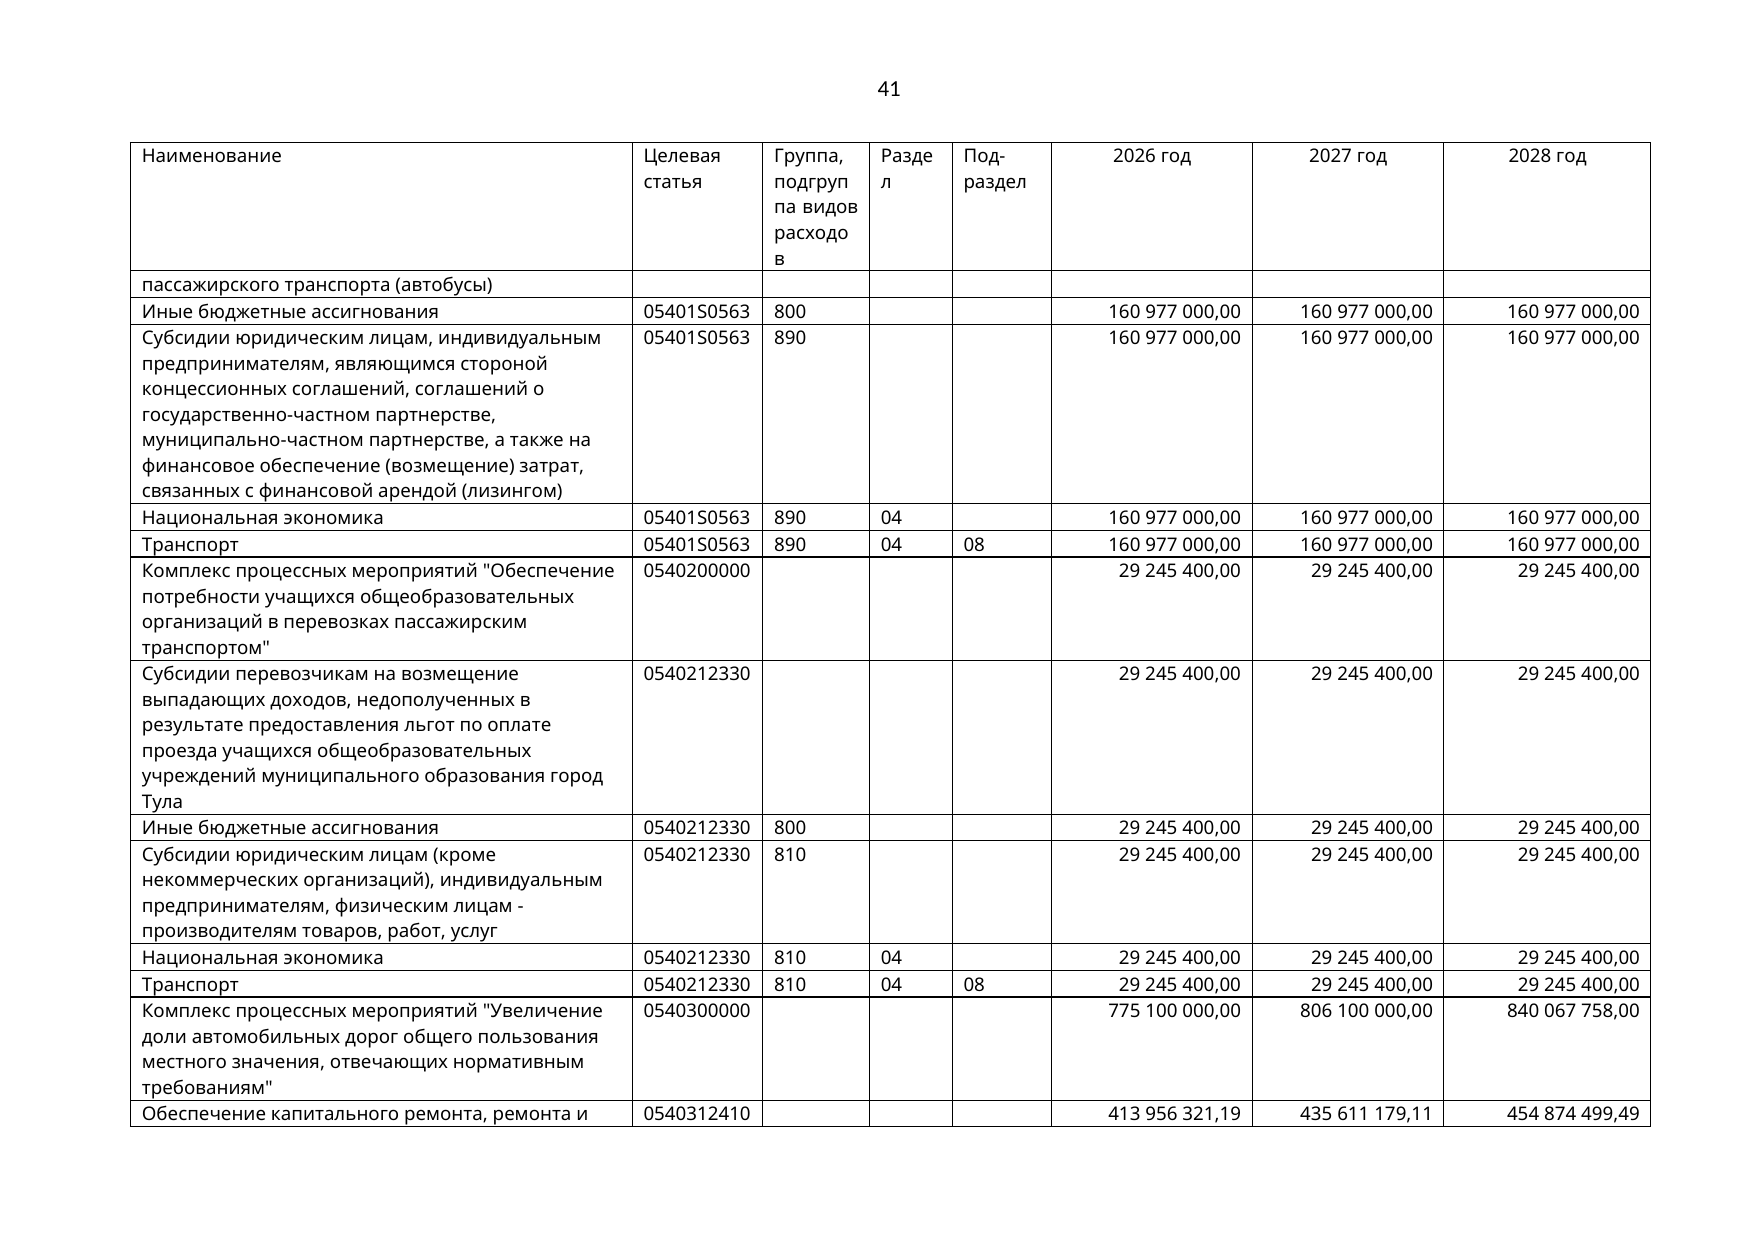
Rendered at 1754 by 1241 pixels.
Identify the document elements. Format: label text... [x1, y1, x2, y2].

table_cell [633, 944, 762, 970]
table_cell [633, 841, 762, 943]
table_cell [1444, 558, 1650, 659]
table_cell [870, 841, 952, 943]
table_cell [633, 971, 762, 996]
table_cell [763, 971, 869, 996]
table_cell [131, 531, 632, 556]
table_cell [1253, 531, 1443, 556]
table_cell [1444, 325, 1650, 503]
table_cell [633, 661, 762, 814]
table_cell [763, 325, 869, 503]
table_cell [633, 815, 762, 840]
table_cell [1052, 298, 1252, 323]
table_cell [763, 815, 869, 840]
table_header Раздел [870, 143, 952, 270]
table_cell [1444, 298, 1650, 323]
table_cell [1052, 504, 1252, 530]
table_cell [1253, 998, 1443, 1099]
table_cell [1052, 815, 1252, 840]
table_header 2027 год [1253, 143, 1443, 270]
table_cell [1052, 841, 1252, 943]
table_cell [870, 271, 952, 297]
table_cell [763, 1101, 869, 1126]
table_header Под-раздел [953, 143, 1051, 270]
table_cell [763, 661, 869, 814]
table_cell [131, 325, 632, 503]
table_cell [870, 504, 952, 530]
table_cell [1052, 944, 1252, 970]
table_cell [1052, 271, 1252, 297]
table_header 2028 год [1444, 143, 1650, 270]
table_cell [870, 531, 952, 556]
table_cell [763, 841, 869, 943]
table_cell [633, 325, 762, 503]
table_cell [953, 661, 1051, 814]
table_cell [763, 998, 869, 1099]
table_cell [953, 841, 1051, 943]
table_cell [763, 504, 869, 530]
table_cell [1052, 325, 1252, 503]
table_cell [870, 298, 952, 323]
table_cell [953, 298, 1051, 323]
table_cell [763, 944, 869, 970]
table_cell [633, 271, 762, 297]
table_header Целевая статья [633, 143, 762, 270]
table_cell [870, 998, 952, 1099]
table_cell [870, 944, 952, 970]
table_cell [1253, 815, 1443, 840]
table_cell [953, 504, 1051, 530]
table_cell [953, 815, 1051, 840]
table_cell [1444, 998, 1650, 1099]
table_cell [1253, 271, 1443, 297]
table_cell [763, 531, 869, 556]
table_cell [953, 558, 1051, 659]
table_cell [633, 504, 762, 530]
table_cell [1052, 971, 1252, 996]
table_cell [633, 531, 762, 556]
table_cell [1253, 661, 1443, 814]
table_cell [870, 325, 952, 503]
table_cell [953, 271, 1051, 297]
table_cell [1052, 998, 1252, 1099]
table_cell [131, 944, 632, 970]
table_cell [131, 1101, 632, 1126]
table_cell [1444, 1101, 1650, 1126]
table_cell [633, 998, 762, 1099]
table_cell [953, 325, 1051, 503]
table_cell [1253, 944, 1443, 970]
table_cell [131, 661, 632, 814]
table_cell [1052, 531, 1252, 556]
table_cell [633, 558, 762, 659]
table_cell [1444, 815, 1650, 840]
table_header Наименование [131, 143, 632, 270]
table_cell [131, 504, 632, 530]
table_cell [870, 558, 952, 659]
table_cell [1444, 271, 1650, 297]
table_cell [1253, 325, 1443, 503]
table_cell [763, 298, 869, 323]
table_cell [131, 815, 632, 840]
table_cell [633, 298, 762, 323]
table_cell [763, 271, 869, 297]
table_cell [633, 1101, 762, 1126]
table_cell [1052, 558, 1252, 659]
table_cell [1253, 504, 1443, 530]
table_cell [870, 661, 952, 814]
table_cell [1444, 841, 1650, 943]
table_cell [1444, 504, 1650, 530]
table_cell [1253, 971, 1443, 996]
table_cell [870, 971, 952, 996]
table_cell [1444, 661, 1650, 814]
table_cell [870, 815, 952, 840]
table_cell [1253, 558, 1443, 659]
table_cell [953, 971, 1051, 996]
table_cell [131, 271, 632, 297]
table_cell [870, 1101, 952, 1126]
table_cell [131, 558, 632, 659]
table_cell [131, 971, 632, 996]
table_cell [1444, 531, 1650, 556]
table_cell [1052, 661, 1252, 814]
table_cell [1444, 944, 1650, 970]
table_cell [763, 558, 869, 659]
table_header 2026 год [1052, 143, 1252, 270]
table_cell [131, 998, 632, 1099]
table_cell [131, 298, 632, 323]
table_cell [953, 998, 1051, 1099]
table_header Группа, подгруппа видов расходов [763, 143, 869, 270]
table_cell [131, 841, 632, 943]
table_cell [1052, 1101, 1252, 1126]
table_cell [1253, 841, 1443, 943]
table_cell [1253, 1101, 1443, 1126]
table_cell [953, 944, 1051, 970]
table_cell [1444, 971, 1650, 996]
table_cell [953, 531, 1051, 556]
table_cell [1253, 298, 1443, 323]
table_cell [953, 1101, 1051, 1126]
